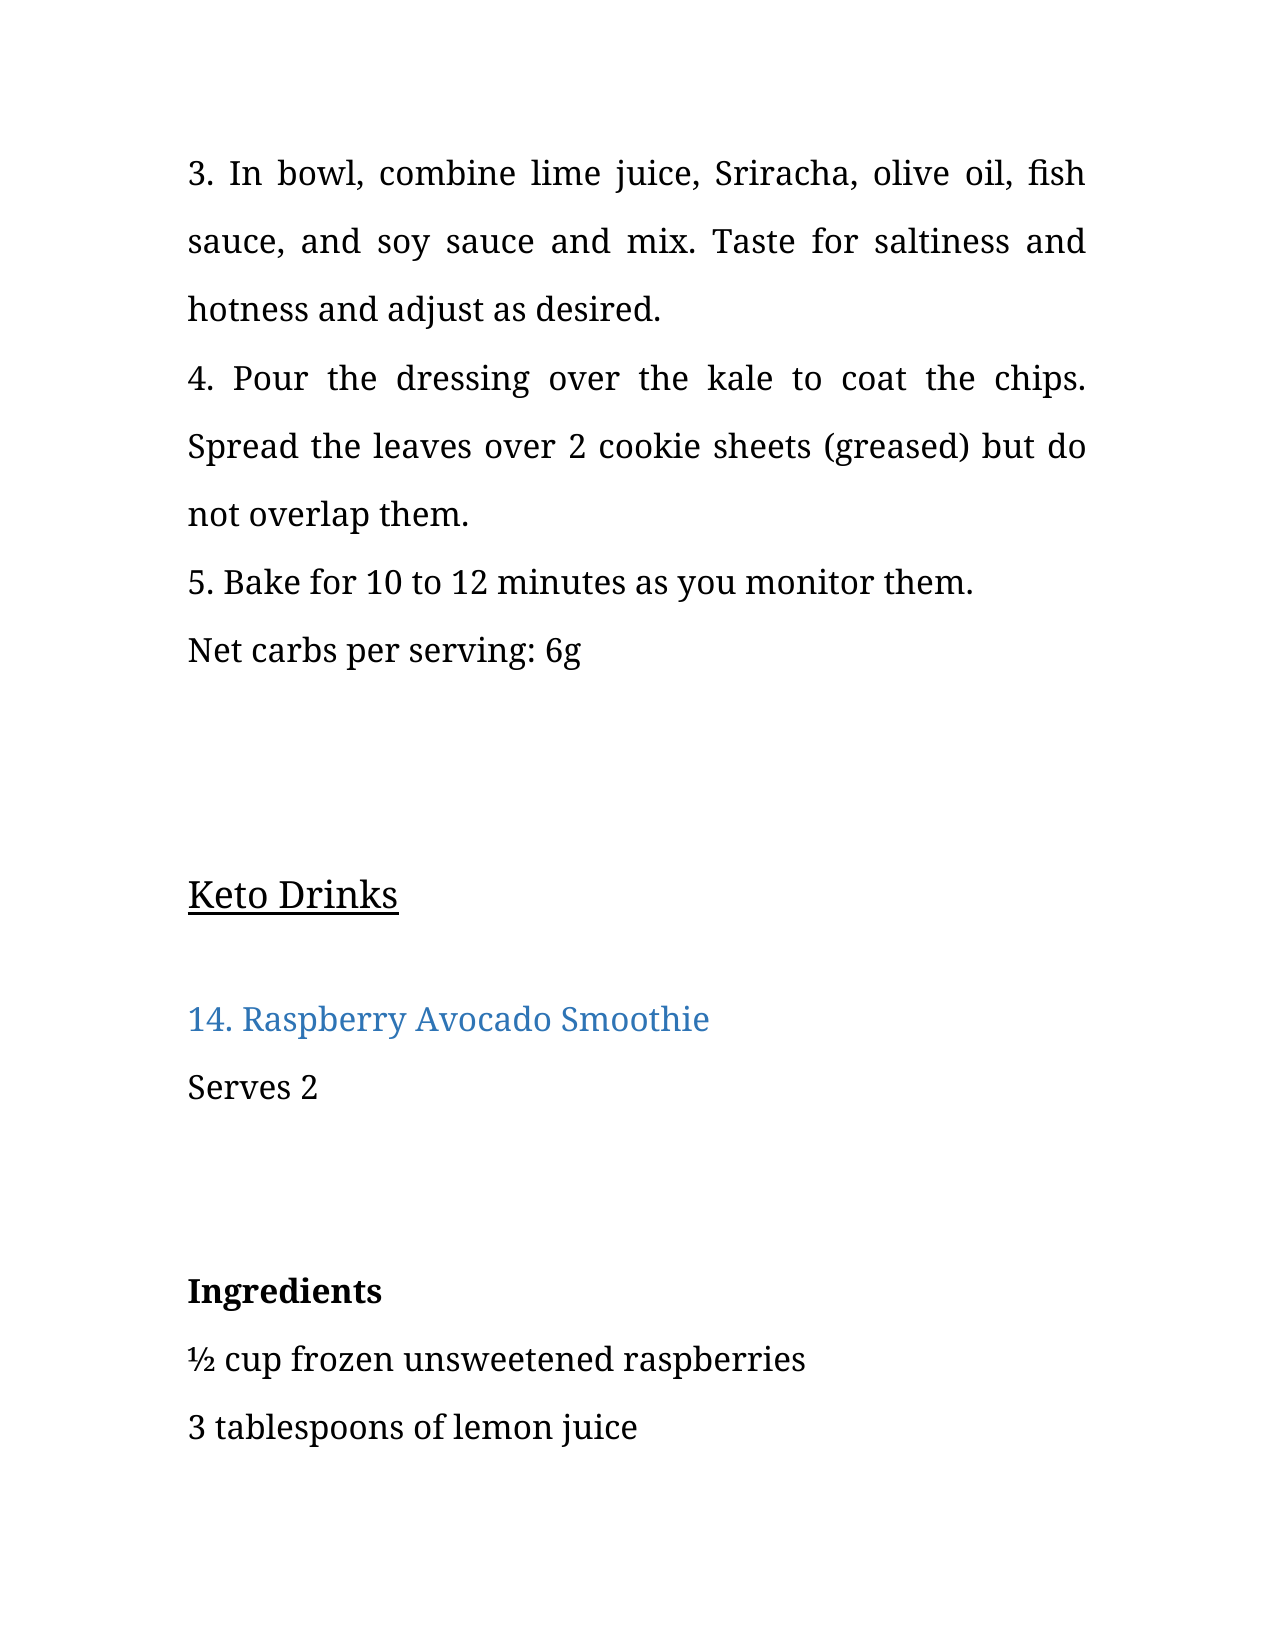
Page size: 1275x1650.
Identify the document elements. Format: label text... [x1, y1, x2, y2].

subtitle 14. Raspberry Avocado Smoothie [187, 995, 1087, 1041]
text ½ cup frozen unsweetened raspberries [187, 1336, 1087, 1381]
text 3 tablespoons of lemon juice [187, 1404, 1087, 1449]
text Net carbs per serving: 6g [187, 627, 1087, 672]
text 4. Pour the dressing over the kale to coat the chips. Spread the leaves over 2 cookie sheets (greased) but do not overlap them. [187, 354, 1087, 536]
text Serves 2 [187, 1063, 937, 1109]
subtitle Keto Drinks [187, 869, 1087, 920]
text Ingredients [187, 1268, 1087, 1313]
text 3. In bowl, combine lime juice, Sriracha, olive oil, fish sauce, and soy sauce and mix. Taste for saltiness and hotness and adjust as desired. [187, 150, 1087, 332]
text 5. Bake for 10 to 12 minutes as you monitor them. [187, 559, 1087, 604]
